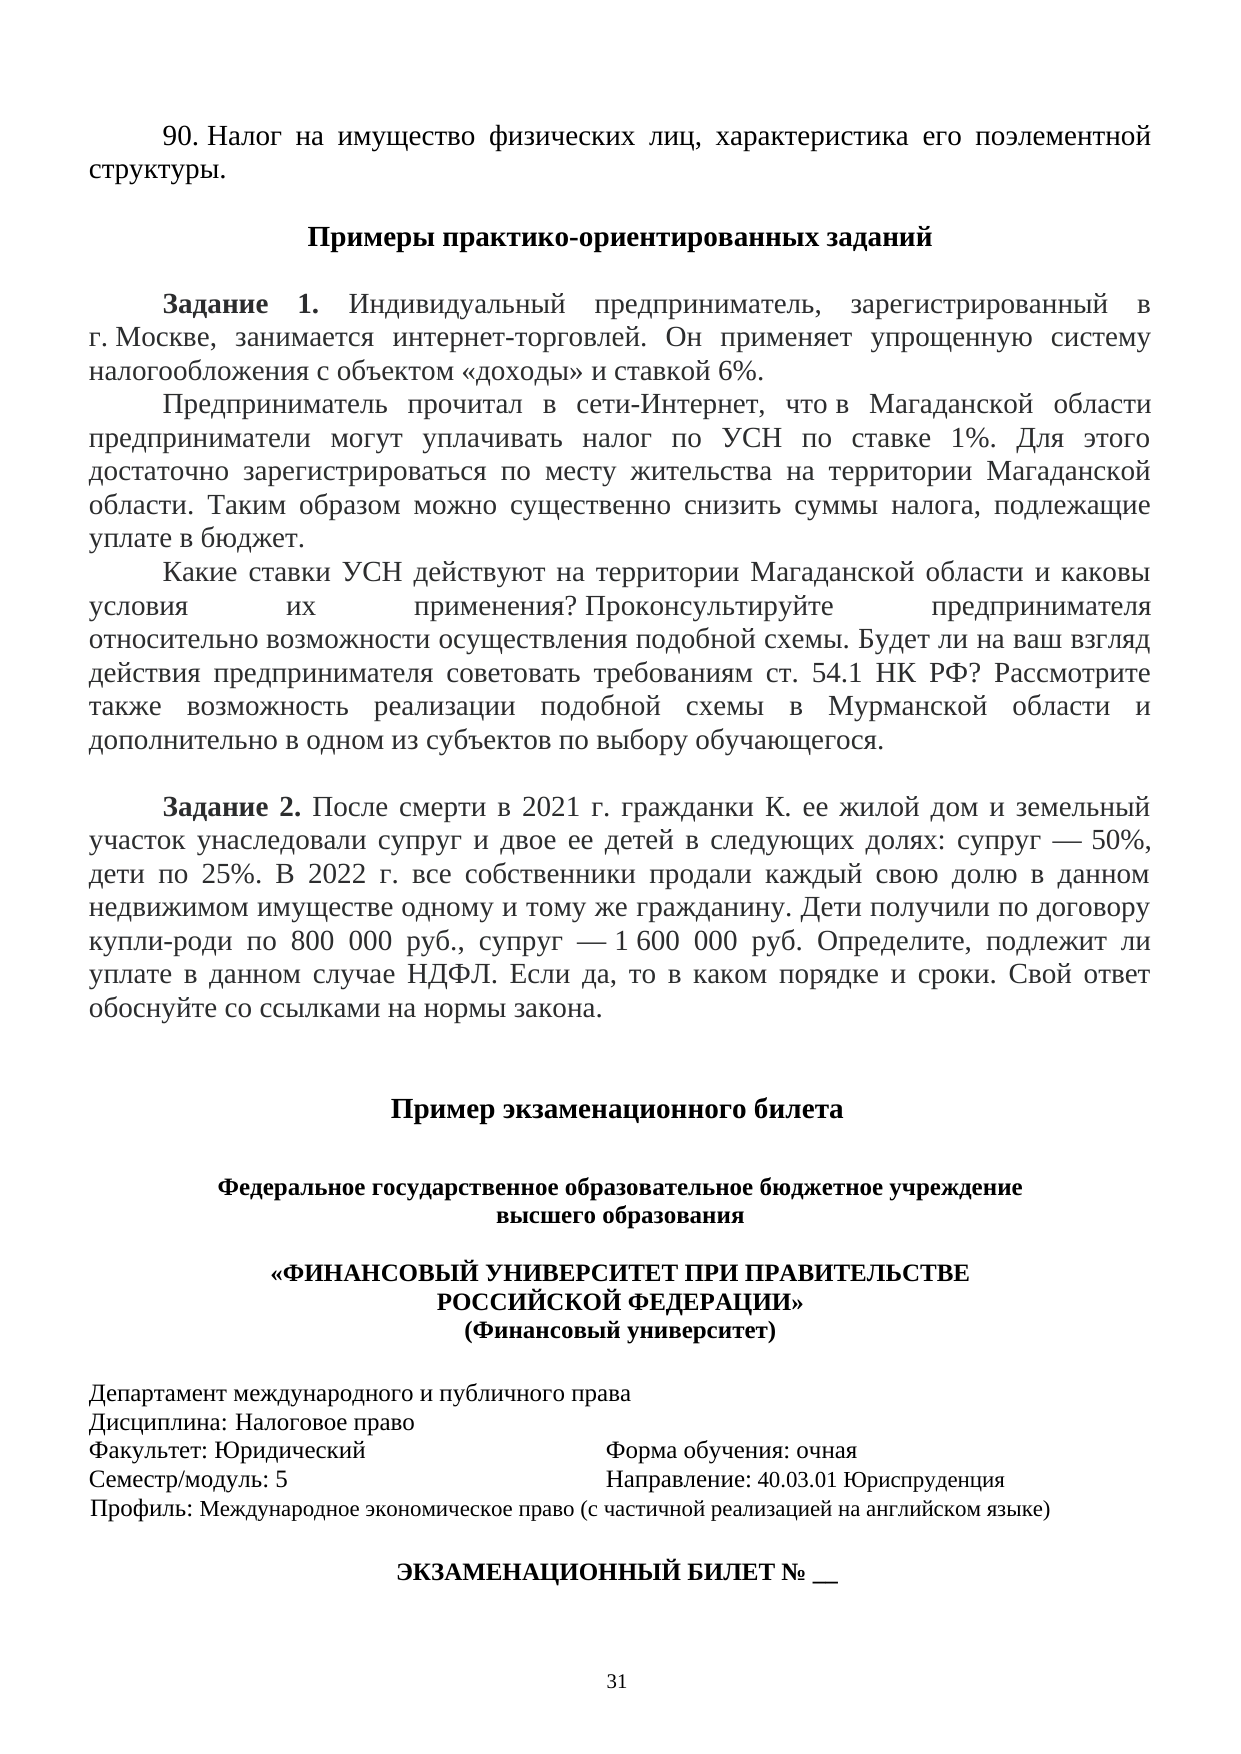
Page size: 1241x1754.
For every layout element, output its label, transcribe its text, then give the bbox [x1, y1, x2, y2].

text Примеры практико-ориентированных заданий [89, 219, 1152, 252]
text Дисциплина: Налоговое право [89, 1407, 1152, 1435]
text Профиль: Международное экономическое право (с частичной реализацией на английском языке) [90, 1493, 1152, 1522]
text Федеральное государственное образовательное бюджетное учреждение [89, 1172, 1152, 1201]
text Семестр/модуль: 5 Направление: 40.03.01 Юриспруденция [89, 1464, 1152, 1493]
text Пример экзаменационного билета [156, 1091, 1078, 1124]
text Какие ставки УСН действуют на территории Магаданской области и каковы условия их применения? Проконсультируйте предпринимателя относительно возможности осуществления подобной схемы. Будет ли на ваш взгляд действия предпринимателя советовать требованиям ст. 54.1 НК РФ? Рассмотрите также возможность реализации подобной схемы в Мурманской области и дополнительно в одном из субъектов по выбору обучающегося. [89, 554, 1152, 755]
text (Финансовый университет) [89, 1316, 1152, 1344]
text Департамент международного и публичного права [89, 1378, 1152, 1407]
text «ФИНАНСОВЫЙ УНИВЕРСИТЕТ ПРИ ПРАВИТЕЛЬСТВЕ РОССИЙСКОЙ ФЕДЕРАЦИИ» [89, 1258, 1152, 1316]
text Предприниматель прочитал в сети-Интернет, что в Магаданской области предприниматели могут уплачивать налог по УСН по ставке 1%. Для этого достаточно зарегистрироваться по месту жительства на территории Магаданской области. Таким образом можно существенно снизить суммы налога, подлежащие уплате в бюджет. [89, 386, 1152, 554]
list Налог на имущество физических лиц, характеристика его поэлементной структуры. [89, 118, 1152, 185]
text Факультет: Юридический Форма обучения: очная [89, 1435, 1152, 1464]
text Задание 1. Индивидуальный предприниматель, зарегистрированный в г. Москве, занимается интернет-торговлей. Он применяет упрощенную систему налогообложения с объектом «доходы» и ставкой 6%. [89, 286, 1152, 386]
text высшего образования [89, 1201, 1152, 1229]
text ЭКЗАМЕНАЦИОННЫЙ БИЛЕТ № __ [89, 1557, 1145, 1586]
text Задание 2. После смерти в 2021 г. гражданки К. ее жилой дом и земельный участок унаследовали супруг и двое ее детей в следующих долях: супруг — 50%, дети по 25%. В 2022 г. все собственники продали каждый свою долю в данном недвижимом имуществе одному и тому же гражданину. Дети получили по договору купли-роди по 800 000 руб., супруг — 1 600 000 руб. Определите, подлежит ли уплате в данном случае НДФЛ. Если да, то в каком порядке и сроки. Свой ответ обоснуйте со ссылками на нормы закона. [89, 789, 1152, 1024]
